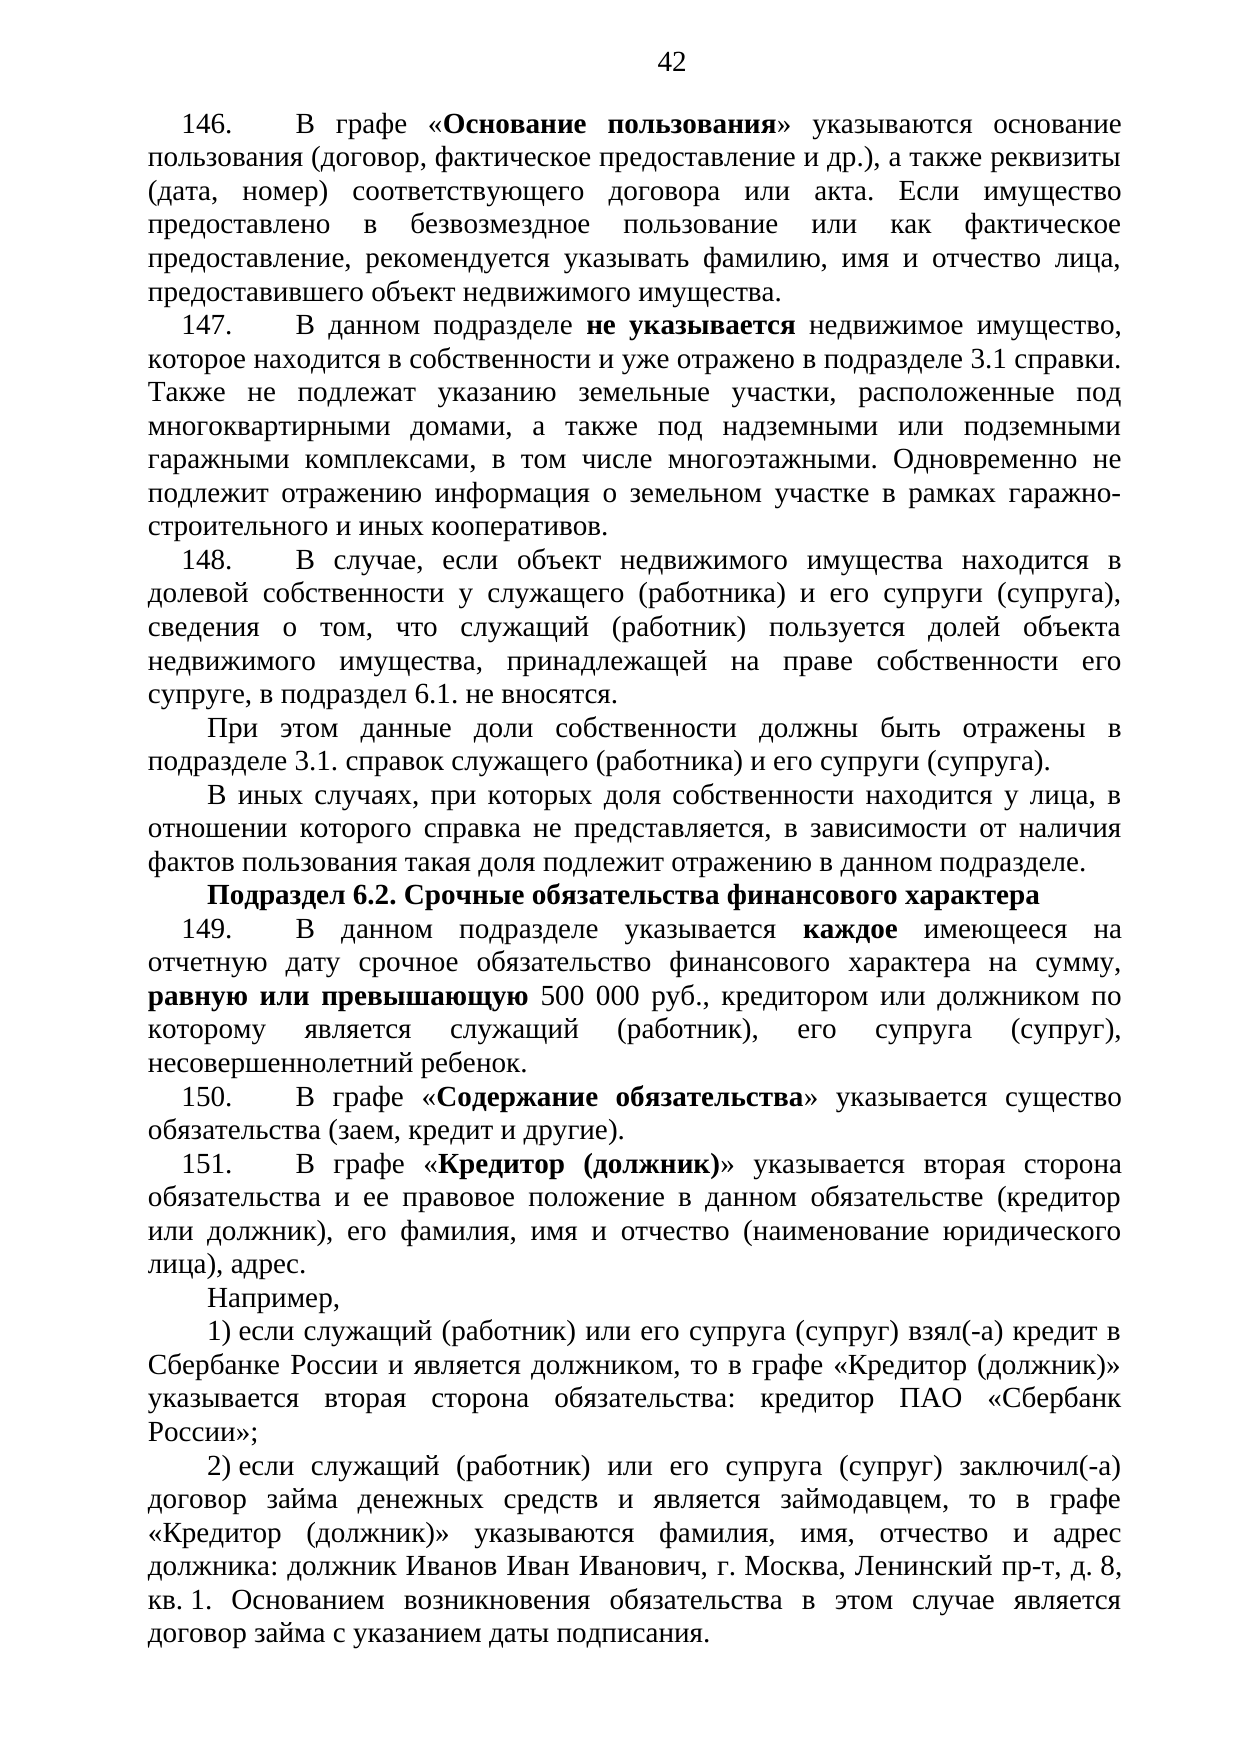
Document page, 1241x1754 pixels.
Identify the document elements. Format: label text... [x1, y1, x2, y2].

list В графе «Кредитор (должник)» указывается вторая сторона обязательства и ее правовое положение в данном обязательстве (кредитор или должник), его фамилия, имя и отчество (наименование юридического лица), адрес. [148, 1146, 1122, 1280]
text 1) если служащий (работник) или его супруга (супруг) взял(-а) кредит в Сбербанке России и является должником, то в графе «Кредитор (должник)» указывается вторая сторона обязательства: кредитор ПАО «Сбербанк России»; [148, 1313, 1122, 1448]
list В графе «Содержание обязательства» указывается существо обязательства (заем, кредит и другие). [148, 1079, 1122, 1146]
text 2) если служащий (работник) или его супруга (супруг) заключил(-а) договор займа денежных средств и является займодавцем, то в графе «Кредитор (должник)» указываются фамилия, имя, отчество и адрес должника: должник Иванов Иван Иванович, г. Москва, Ленинский пр-т, д. 8, кв. 1. Основанием возникновения обязательства в этом случае является договор займа с указанием даты подписания. [148, 1448, 1122, 1649]
list В данном подразделе не указывается недвижимое имущество, которое находится в собственности и уже отражено в подразделе 3.1 справки. Также не подлежат указанию земельные участки, расположенные под многоквартирными домами, а также под надземными или подземными гаражными комплексами, в том числе многоэтажными. Одновременно не подлежит отражению информация о земельном участке в рамках гаражно-строительного и иных кооперативов. [148, 307, 1122, 542]
list Подраздел 6.2. Срочные обязательства финансового характера [148, 877, 1122, 911]
list В данном подразделе указывается каждое имеющееся на отчетную дату срочное обязательство финансового характера на сумму, равную или превышающую 500 000 руб., кредитором или должником по которому является служащий (работник), его супруга (супруг), несовершеннолетний ребенок. [148, 911, 1122, 1079]
text В иных случаях, при которых доля собственности находится у лица, в отношении которого справка не представляется, в зависимости от наличия фактов пользования такая доля подлежит отражению в данном подразделе. [148, 777, 1122, 877]
list Например, [148, 1280, 1122, 1313]
list В случае, если объект недвижимого имущества находится в долевой собственности у служащего (работника) и его супруги (супруга), сведения о том, что служащий (работник) пользуется долей объекта недвижимого имущества, принадлежащей на праве собственности его супруге, в подраздел 6.1. не вносятся. [148, 542, 1122, 710]
text При этом данные доли собственности должны быть отражены в подразделе 3.1. справок служащего (работника) и его супруги (супруга). [148, 710, 1122, 777]
list В графе «Основание пользования» указываются основание пользования (договор, фактическое предоставление и др.), а также реквизиты (дата, номер) соответствующего договора или акта. Если имущество предоставлено в безвозмездное пользование или как фактическое предоставление, рекомендуется указывать фамилию, имя и отчество лица, предоставившего объект недвижимого имущества. [148, 106, 1122, 307]
